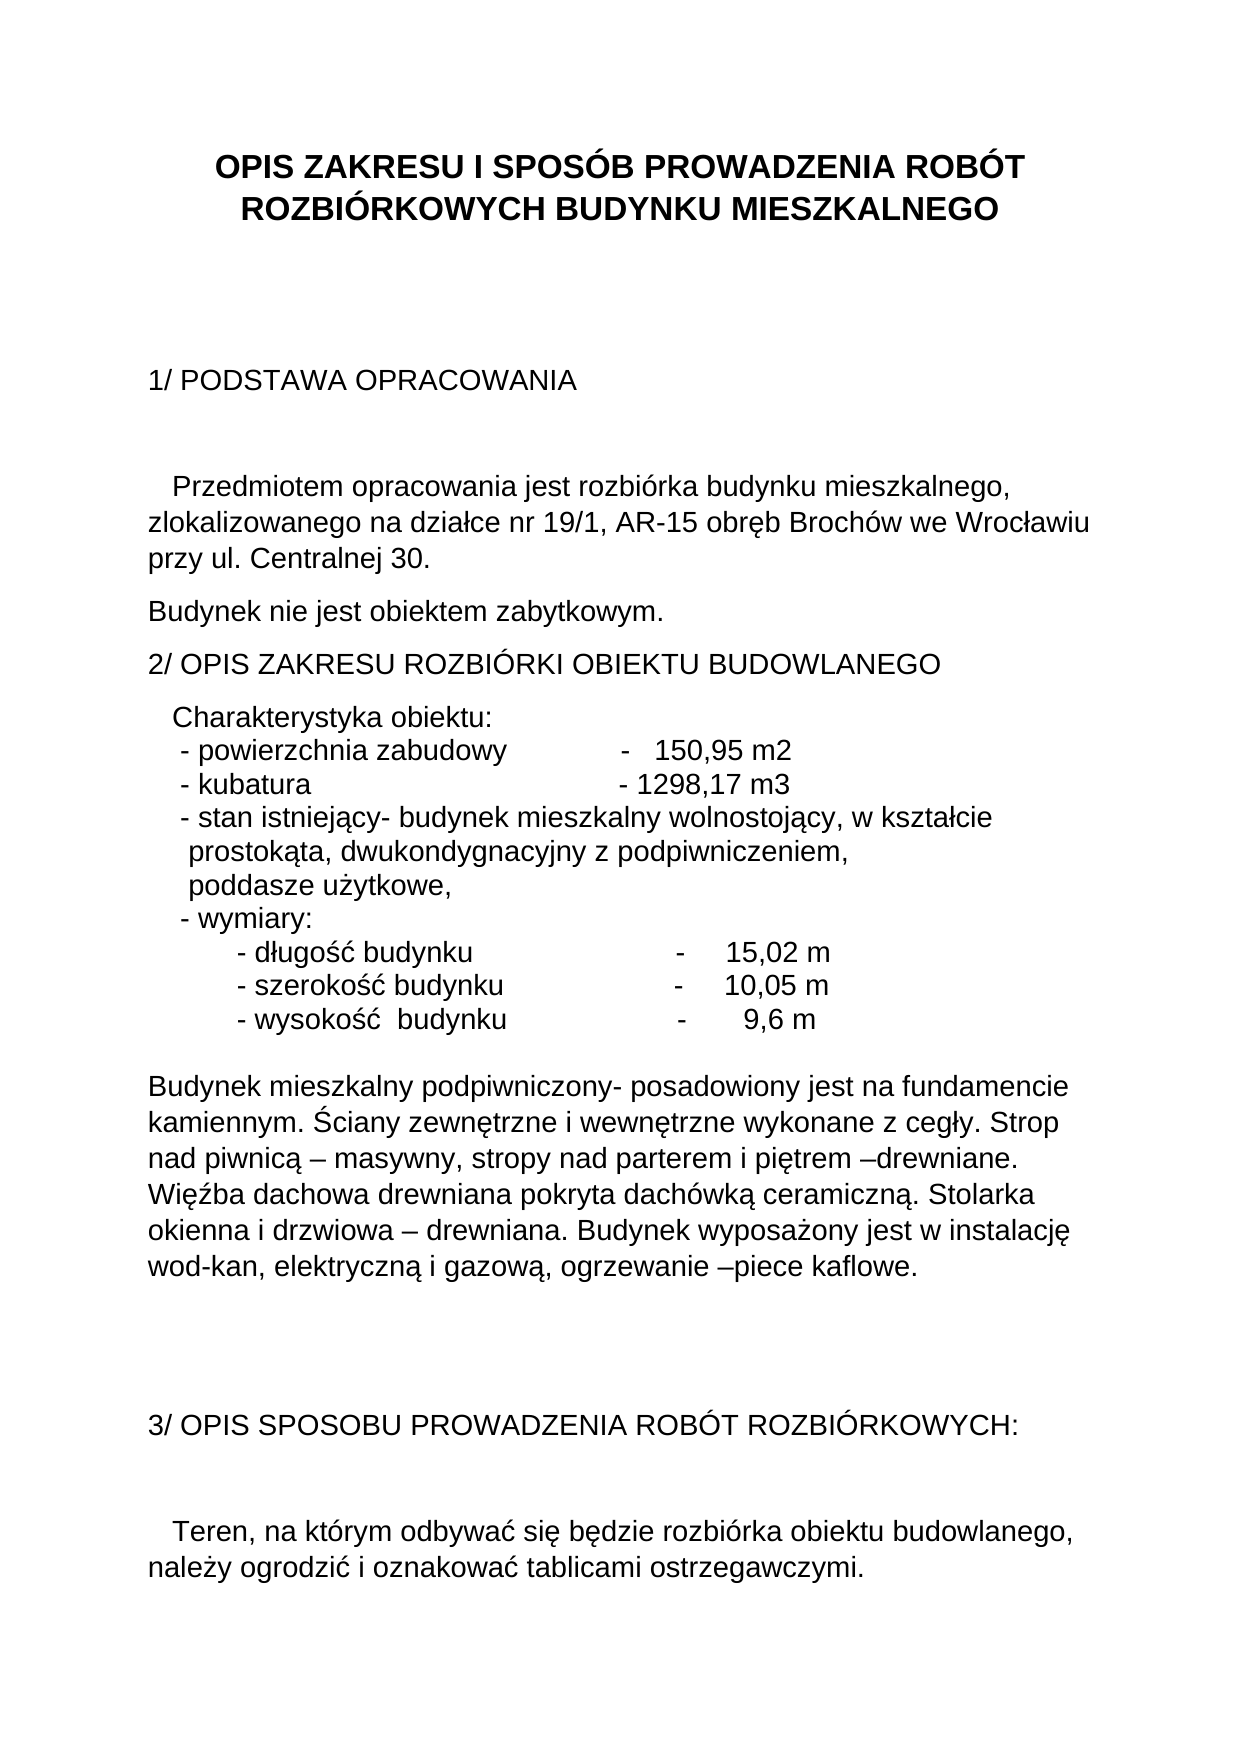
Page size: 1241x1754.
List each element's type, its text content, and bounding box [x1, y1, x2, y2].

text poddasze użytkowe, [148, 867, 1093, 901]
text - szerokość budynku - 10,05 m [148, 968, 1093, 1002]
text 3/ OPIS SPOSOBU PROWADZENIA ROBÓT ROZBIÓRKOWYCH: [148, 1408, 1093, 1441]
text Teren, na którym odbywać się będzie rozbiórka obiektu budowlanego, należy ogrodzić i oznakować tablicami ostrzegawczymi. [148, 1513, 1093, 1583]
text Budynek nie jest obiektem zabytkowym. [148, 594, 1093, 628]
text 2/ OPIS ZAKRESU ROZBIÓRKI OBIEKTU BUDOWLANEGO [148, 647, 1093, 681]
text - stan istniejący- budynek mieszkalny wolnostojący, w kształcie [148, 800, 1093, 834]
text - wymiary: [148, 901, 1093, 934]
text prostokąta, dwukondygnacyjny z podpiwniczeniem, [148, 834, 1093, 867]
text - wysokość budynku - 9,6 m [148, 1002, 1093, 1035]
text OPIS ZAKRESU I SPOSÓB PROWADZENIA ROBÓT ROZBIÓRKOWYCH BUDYNKU MIESZKALNEGO [148, 148, 1093, 227]
text 1/ PODSTAWA OPRACOWANIA [148, 363, 1093, 397]
text Budynek mieszkalny podpiwniczony- posadowiony jest na fundamencie kamiennym. Ściany zewnętrzne i wewnętrzne wykonane z cegły. Strop nad piwnicą – masywny, stropy nad parterem i piętrem –drewniane. Więźba dachowa drewniana pokryta dachówką ceramiczną. Stolarka okienna i drzwiowa – drewniana. Budynek wyposażony jest w instalację wod-kan, elektryczną i gazową, ogrzewanie –piece kaflowe. [148, 1069, 1093, 1283]
text - długość budynku - 15,02 m [148, 934, 1093, 968]
text Charakterystyka obiektu: [148, 700, 1093, 733]
text - powierzchnia zabudowy - 150,95 m2 [148, 733, 1093, 767]
text Przedmiotem opracowania jest rozbiórka budynku mieszkalnego, zlokalizowanego na działce nr 19/1, AR-15 obręb Brochów we Wrocławiu przy ul. Centralnej 30. [148, 469, 1093, 575]
text - kubatura - 1298,17 m3 [148, 767, 1093, 800]
